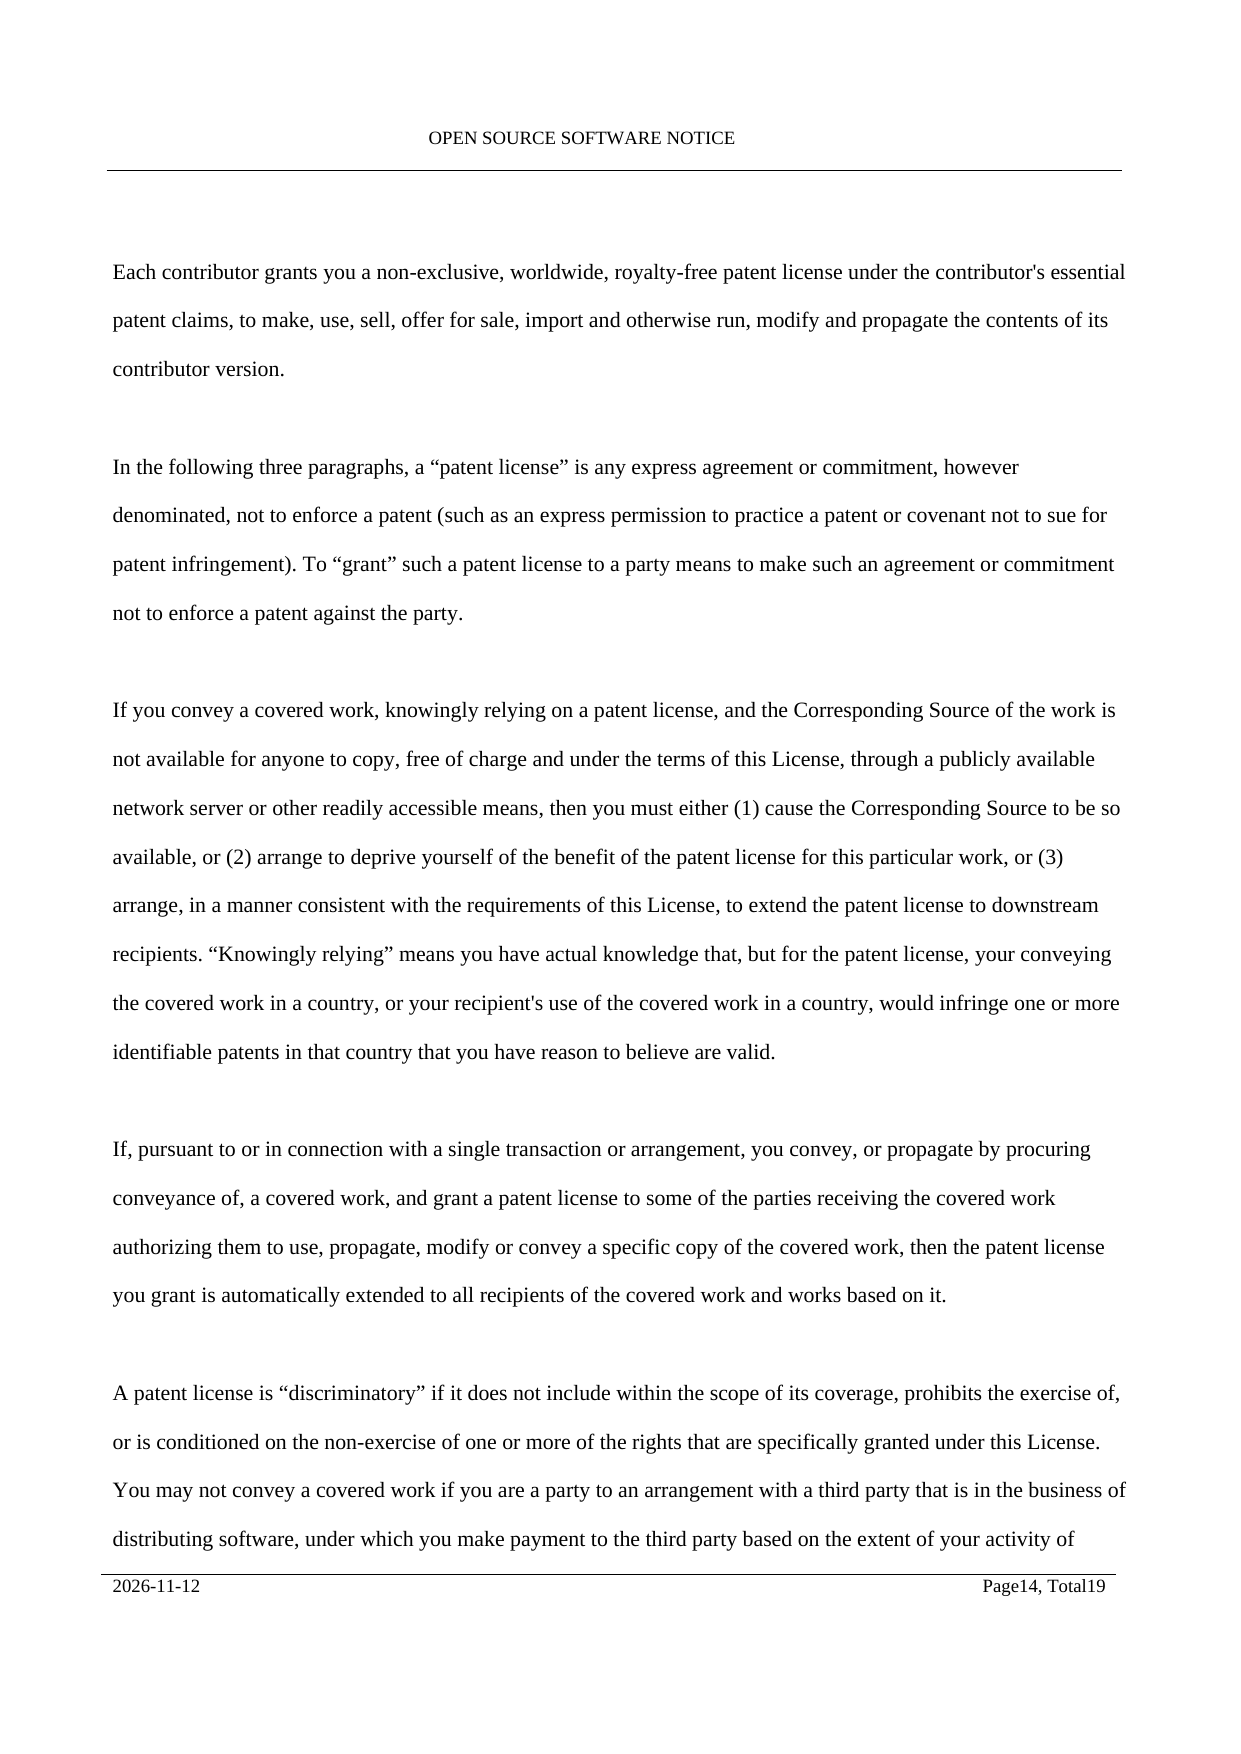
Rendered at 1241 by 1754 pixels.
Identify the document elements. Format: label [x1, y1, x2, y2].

text [112, 206, 1128, 1555]
